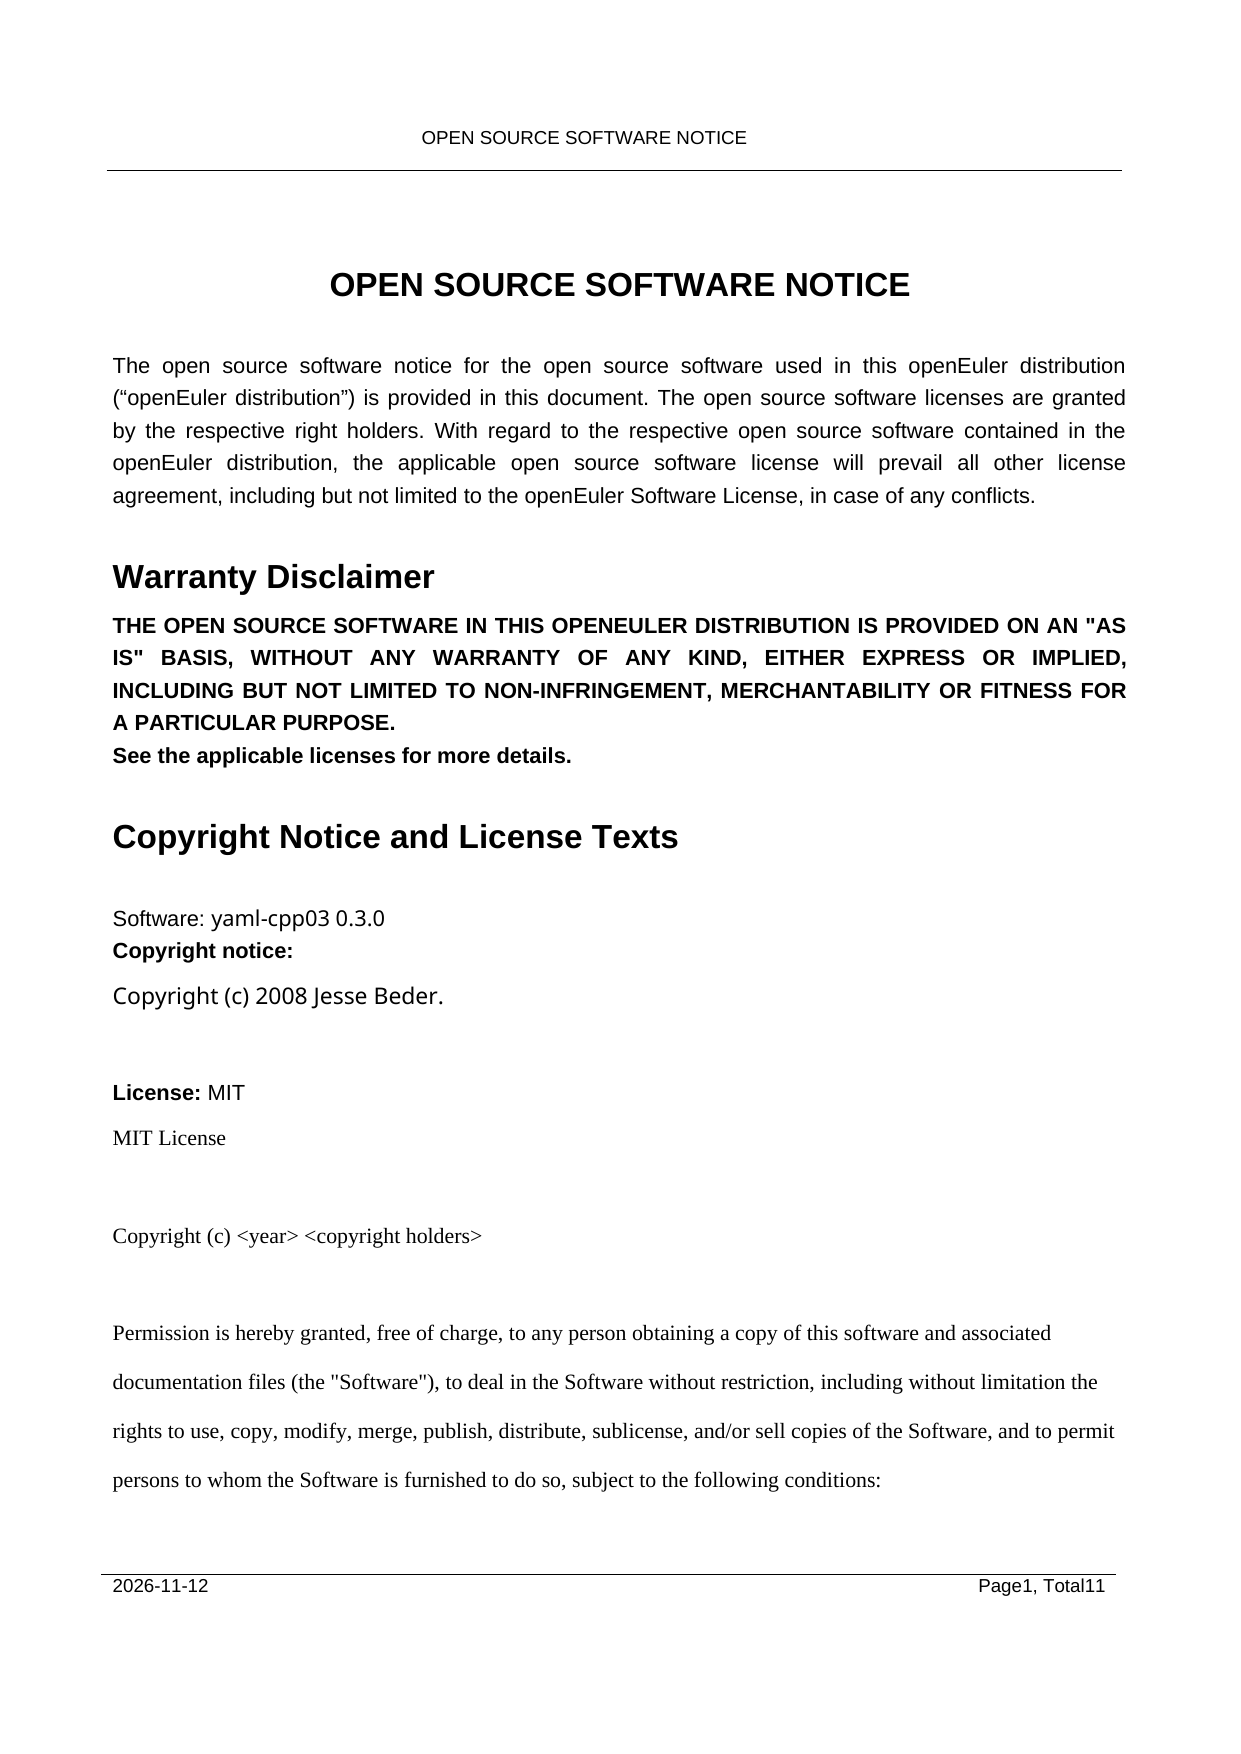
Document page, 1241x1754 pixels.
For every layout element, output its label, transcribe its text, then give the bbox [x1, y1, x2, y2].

text Copyright Notice and License Texts [112, 804, 1128, 869]
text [112, 1122, 1128, 1495]
text THE OPEN SOURCE SOFTWARE IN THIS OPENEULER DISTRIBUTION IS PROVIDED ON AN "AS IS" BASIS, WITHOUT ANY WARRANTY OF ANY KIND, EITHER EXPRESS OR IMPLIED, INCLUDING BUT NOT LIMITED TO NON-INFRINGEMENT, MERCHANTABILITY OR FITNESS FOR A PARTICULAR PURPOSE. See the applicable licenses for more details. [112, 609, 1128, 771]
text OPEN SOURCE SOFTWARE NOTICE [112, 251, 1128, 316]
text License: MIT [112, 1077, 1128, 1109]
text Warranty Disclaimer [112, 544, 1128, 609]
text Copyright (c) 2008 Jesse Beder. [112, 979, 1128, 1060]
text Software: yaml-cpp03 0.3.0 [112, 901, 1128, 934]
text Copyright notice: [112, 934, 1128, 966]
text The open source software notice for the open source software used in this openEuler distribution (“openEuler distribution”) is provided in this document. The open source software licenses are granted by the respective right holders. With regard to the respective open source software contained in the openEuler distribution, the applicable open source software license will prevail all other license agreement, including but not limited to the openEuler Software License, in case of any conflicts. [112, 349, 1128, 511]
